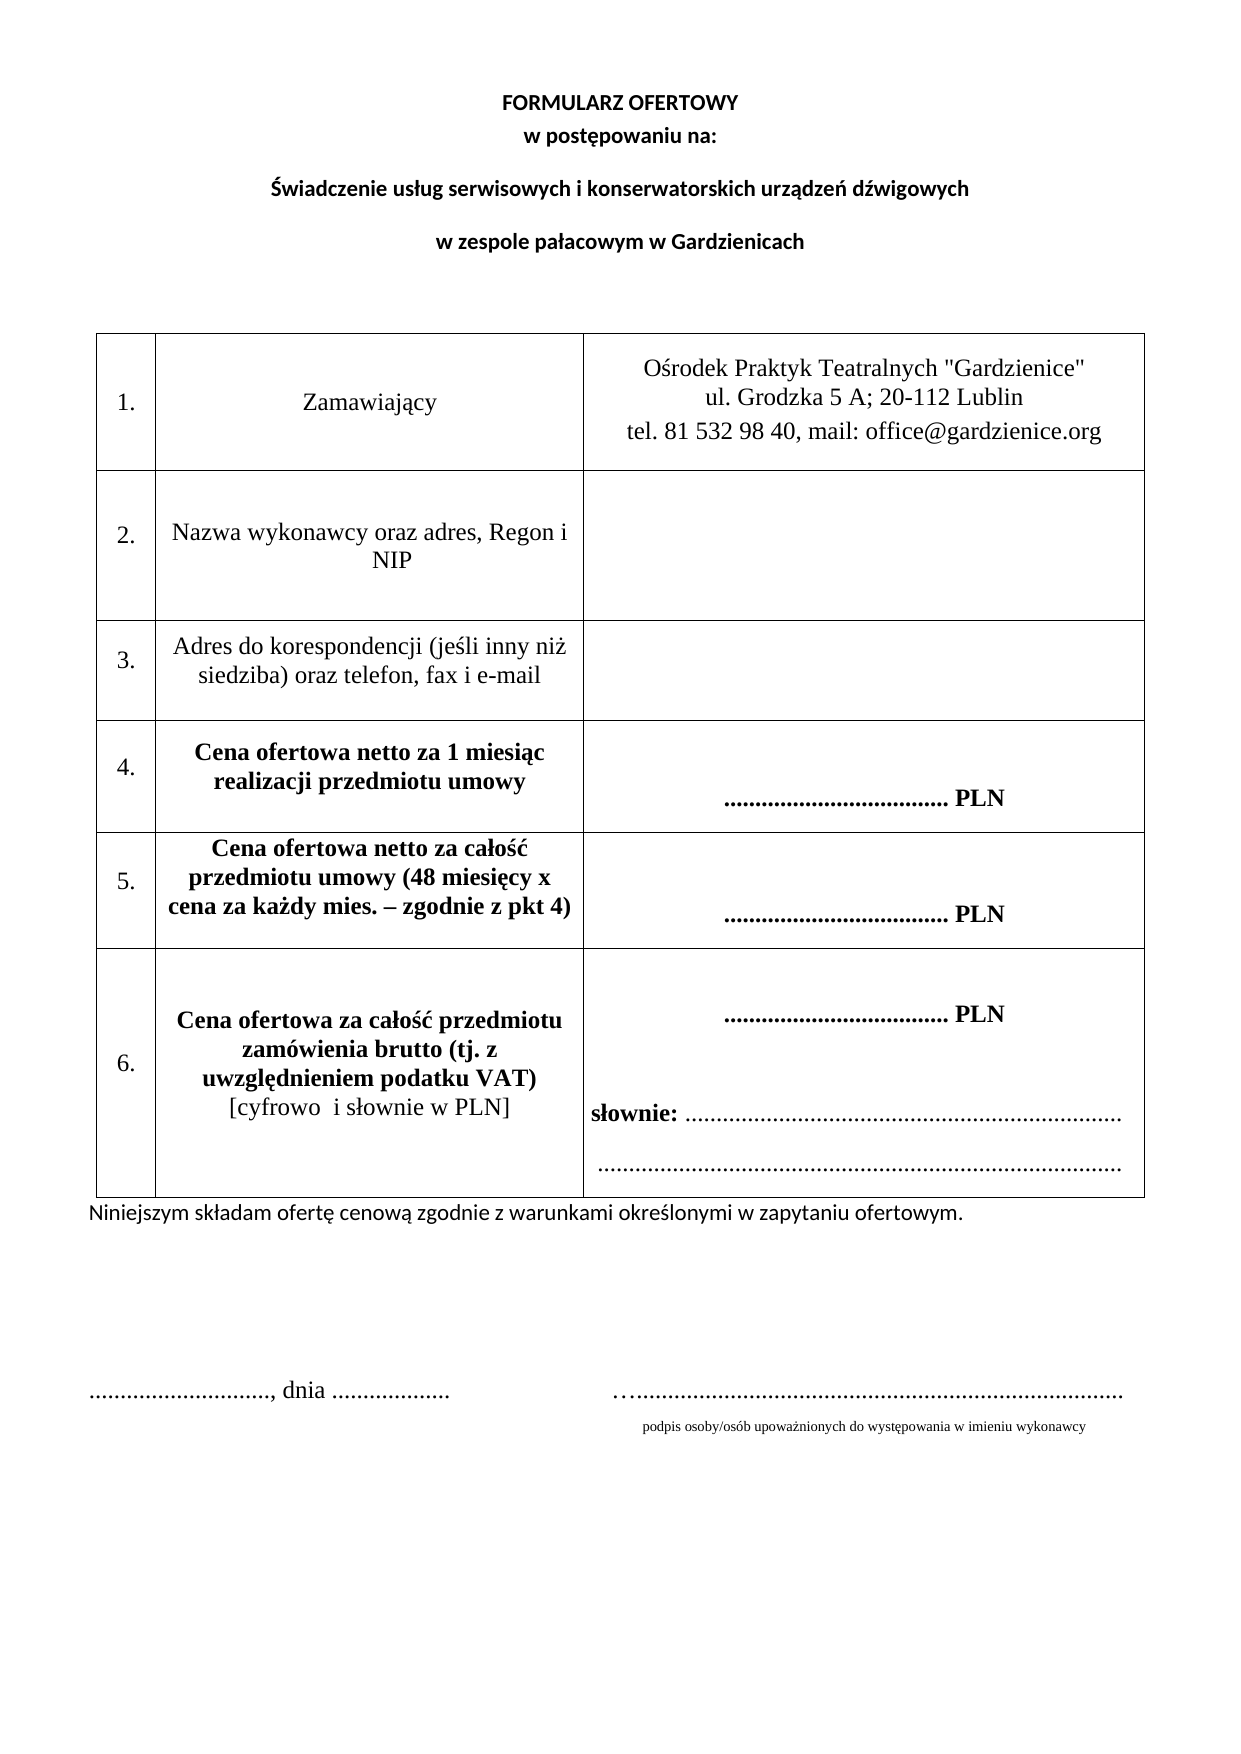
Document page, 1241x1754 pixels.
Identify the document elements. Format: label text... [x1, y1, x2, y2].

table_cell 6. [97, 949, 155, 1197]
table_cell 3. [97, 621, 155, 720]
table_cell 5. [97, 833, 155, 948]
table_cell Cena ofertowa za całość przedmiotu zamówienia brutto (tj. z uwzględnieniem podatku VAT) [cyfrowo i słownie w PLN] [156, 949, 583, 1197]
table_cell .................................... PLN słownie: ...................................................................... .................................................................................... [584, 949, 1144, 1197]
table_cell Cena ofertowa netto za 1 miesiąc realizacji przedmiotu umowy [156, 721, 583, 832]
table_cell .................................... PLN [584, 833, 1144, 948]
table_cell Adres do korespondencji (jeśli inny niż siedziba) oraz telefon, fax i e-mail [156, 621, 583, 720]
text ............................., dnia ................... ….............................................................................. [88, 1375, 1152, 1404]
table_cell Nazwa wykonawcy oraz adres, Regon i NIP [156, 471, 583, 620]
table_cell 4. [97, 721, 155, 832]
table_header Ośrodek Praktyk Teatralnych "Gardzienice" ul. Grodzka 5 A; 20-112 Lublin tel. 81 532 98 40, mail: office@gardzienice.org [584, 334, 1144, 470]
text FORMULARZ OFERTOWY [88, 88, 1152, 117]
table_cell [584, 471, 1144, 620]
text w zespole pałacowym w Gardzienicach [88, 227, 1152, 255]
table_cell 2. [97, 471, 155, 620]
text Świadczenie usług serwisowych i konserwatorskich urządzeń dźwigowych [88, 174, 1152, 202]
table_header 1. [97, 334, 155, 470]
text w postępowaniu na: [88, 121, 1152, 149]
table_cell Cena ofertowa netto za całość przedmiotu umowy (48 miesięcy x cena za każdy mies. – zgodnie z pkt 4) [156, 833, 583, 948]
table_cell [584, 621, 1144, 720]
table_cell .................................... PLN [584, 721, 1144, 832]
text podpis osoby/osób upoważnionych do występowania w imieniu wykonawcy [44, 1418, 1240, 1447]
text Niniejszym składam ofertę cenową zgodnie z warunkami określonymi w zapytaniu ofertowym. [88, 1198, 1240, 1226]
table_header Zamawiający [156, 334, 583, 470]
